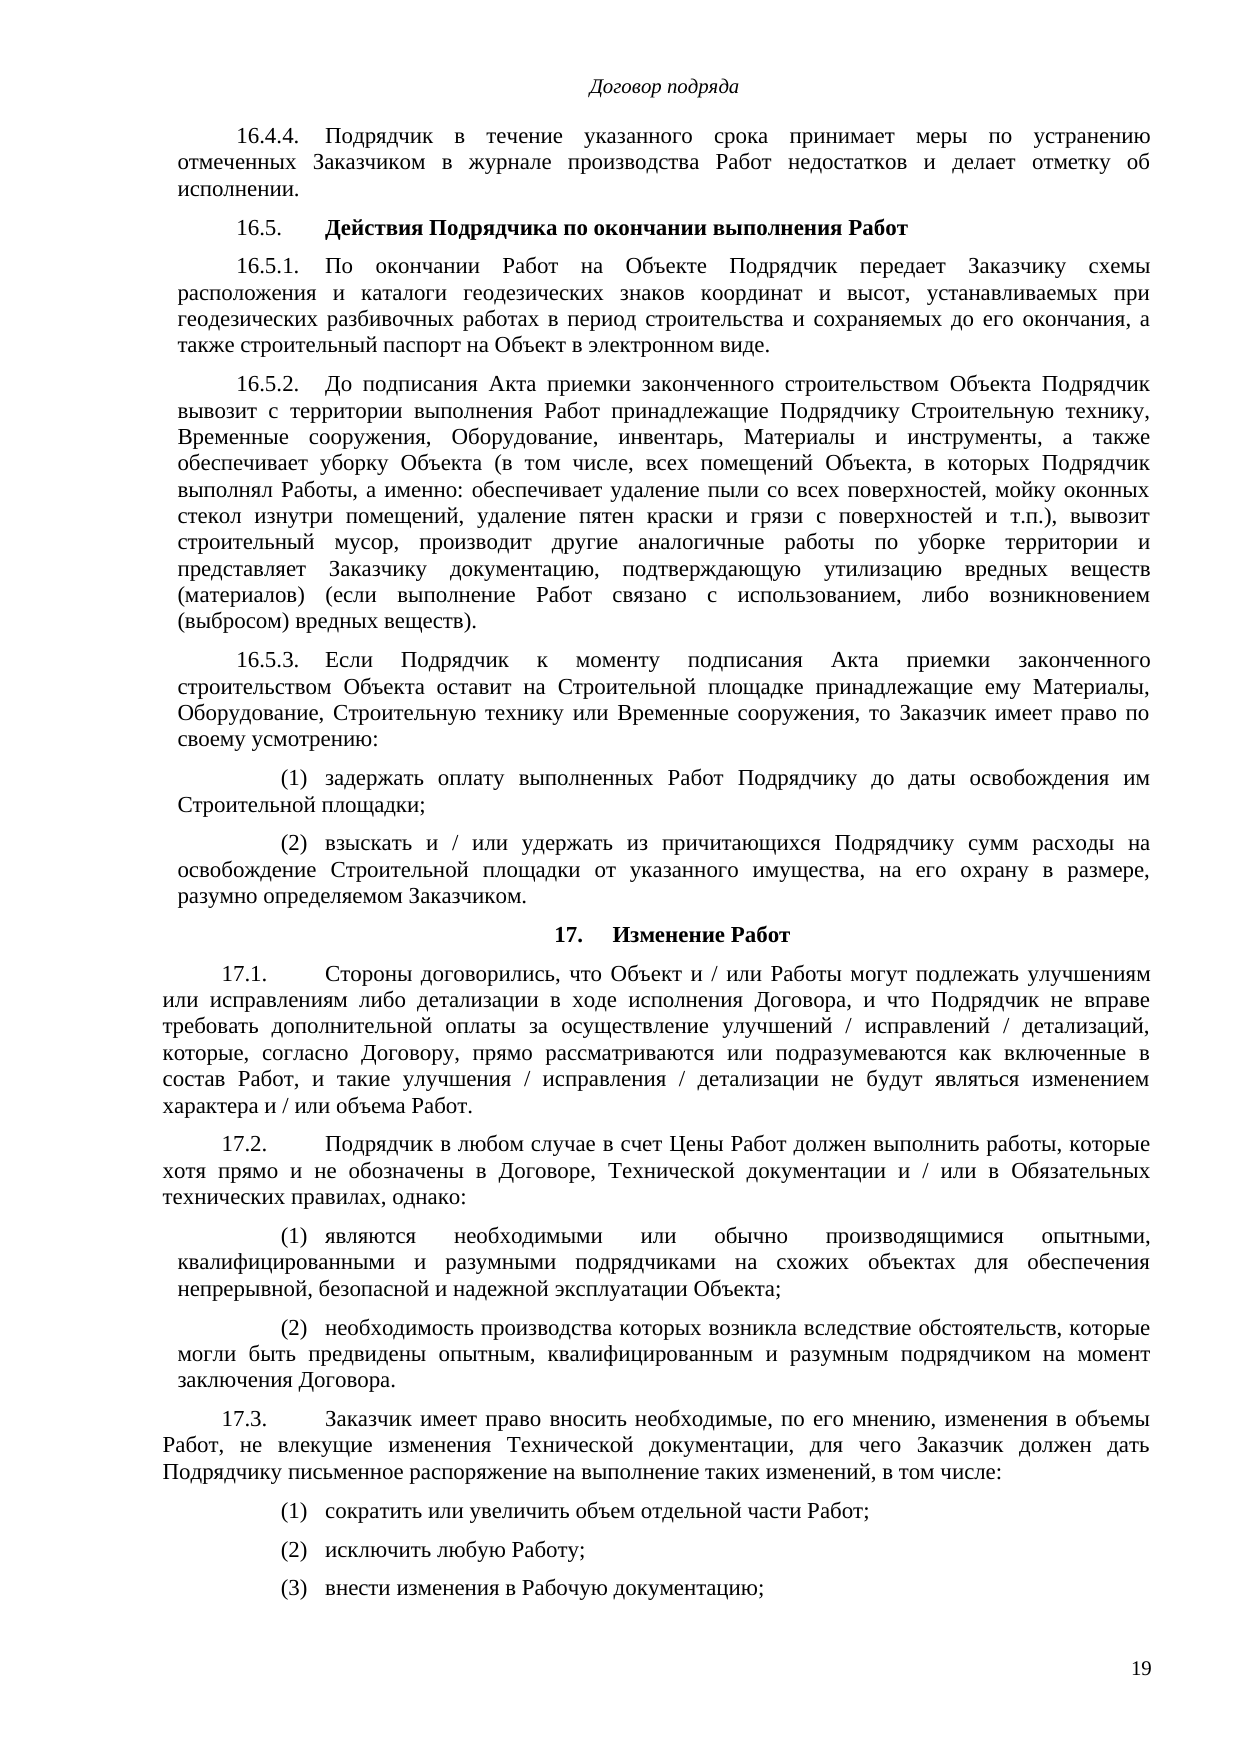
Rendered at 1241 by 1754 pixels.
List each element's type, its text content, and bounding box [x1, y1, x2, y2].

text сократить или увеличить объем отдельной части Работ; [177, 1497, 1152, 1523]
text Подрядчик в течение указанного срока принимает меры по устранению отмеченных Заказчиком в журнале производства Работ недостатков и делает отметку об исполнении. [177, 122, 1152, 201]
text необходимость производства которых возникла вследствие обстоятельств, которые могли быть предвидены опытным, квалифицированным и разумным подрядчиком на момент заключения Договора. [177, 1314, 1152, 1393]
text Изменение Работ [177, 921, 1152, 947]
text являются необходимыми или обычно производящимися опытными, квалифицированными и разумными подрядчиками на схожих объектах для обеспечения непрерывной, безопасной и надежной эксплуатации Объекта; [177, 1222, 1152, 1301]
text По окончании Работ на Объекте Подрядчик передает Заказчику схемы расположения и каталоги геодезических знаков координат и высот, устанавливаемых при геодезических разбивочных работах в период строительства и сохраняемых до его окончания, а также строительный паспорт на Объект в электронном виде. [177, 252, 1152, 358]
text Стороны договорились, что Объект и / или Работы могут подлежать улучшениям или исправлениям либо детализации в ходе исполнения Договора, и что Подрядчик не вправе требовать дополнительной оплаты за осуществление улучшений / исправлений / детализаций, которые, согласно Договору, прямо рассматриваются или подразумеваются как включенные в состав Работ, и такие улучшения / исправления / детализации не будут являться изменением характера и / или объема Работ. [162, 960, 1152, 1118]
text внести изменения в Рабочую документацию; [177, 1574, 1152, 1601]
text исключить любую Работу; [177, 1536, 1152, 1562]
text Если Подрядчик к моменту подписания Акта приемки законченного строительством Объекта оставит на Строительной площадке принадлежащие ему Материалы, Оборудование, Строительную технику или Временные сооружения, то Заказчик имеет право по своему усмотрению: [177, 646, 1152, 752]
text задержать оплату выполненных Работ Подрядчику до даты освобождения им Строительной площадки; [177, 764, 1152, 817]
text Заказчик имеет право вносить необходимые, по его мнению, изменения в объемы Работ, не влекущие изменения Технической документации, для чего Заказчик должен дать Подрядчику письменное распоряжение на выполнение таких изменений, в том числе: [162, 1405, 1152, 1484]
text Подрядчик в любом случае в счет Цены Работ должен выполнить работы, которые хотя прямо и не обозначены в Договоре, Технической документации и / или в Обязательных технических правилах, однако: [162, 1131, 1152, 1209]
text Действия Подрядчика по окончании выполнения Работ [177, 213, 1152, 240]
text взыскать и / или удержать из причитающихся Подрядчику сумм расходы на освобождение Строительной площадки от указанного имущества, на его охрану в размере, разумно определяемом Заказчиком. [177, 829, 1152, 908]
text До подписания Акта приемки законченного строительством Объекта Подрядчик вывозит с территории выполнения Работ принадлежащие Подрядчику Строительную технику, Временные сооружения, Оборудование, инвентарь, Материалы и инструменты, а также обеспечивает уборку Объекта (в том числе, всех помещений Объекта, в которых Подрядчик выполнял Работы, а именно: обеспечивает удаление пыли со всех поверхностей, мойку оконных стекол изнутри помещений, удаление пятен краски и грязи с поверхностей и т.п.), вывозит строительный мусор, производит другие аналогичные работы по уборке территории и представляет Заказчику документацию, подтверждающую утилизацию вредных веществ (материалов) (если выполнение Работ связано с использованием, либо возникновением (выбросом) вредных веществ). [177, 370, 1152, 634]
